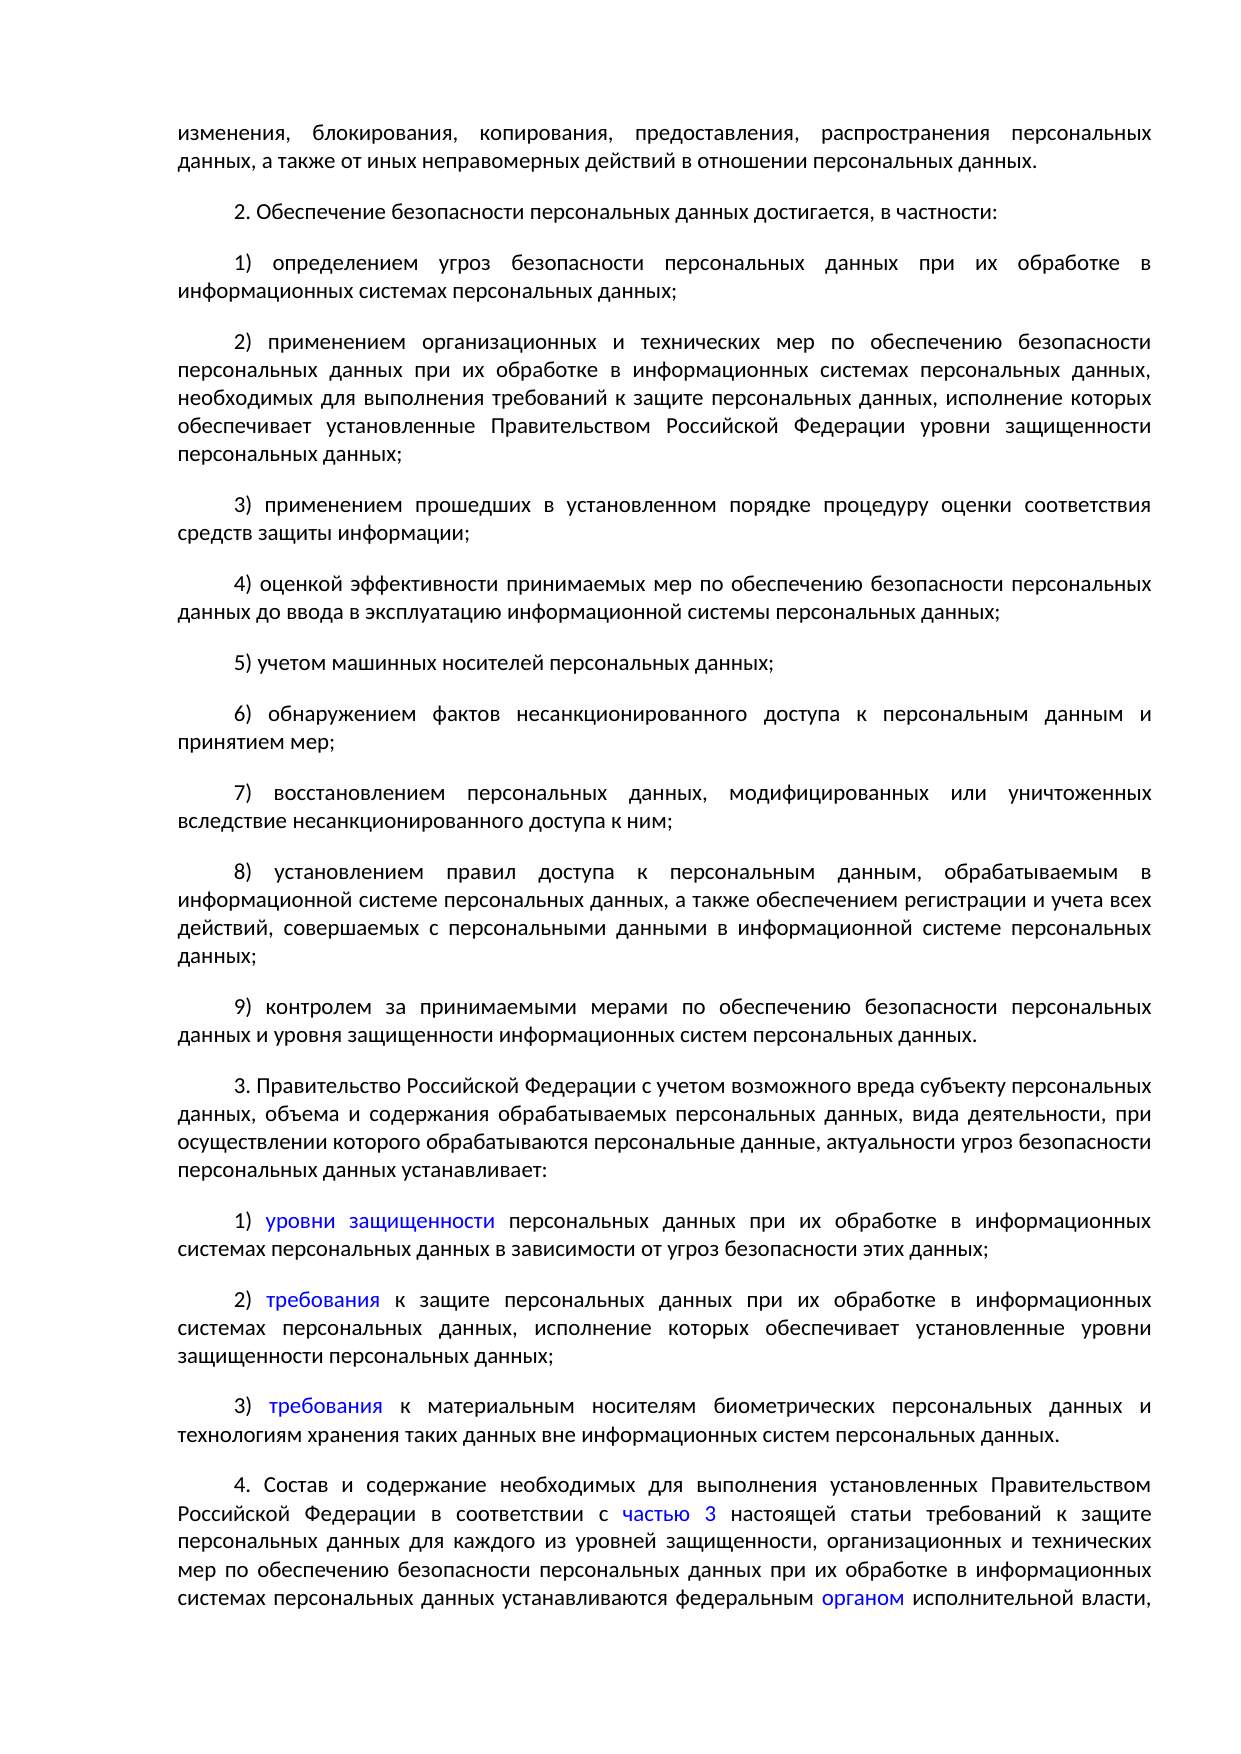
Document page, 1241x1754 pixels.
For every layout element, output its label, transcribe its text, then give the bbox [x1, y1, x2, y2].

text 5) учетом машинных носителей персональных данных; [177, 648, 1152, 676]
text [177, 1471, 1152, 1611]
text 8) установлением правил доступа к персональным данным, обрабатываемым в информационной системе персональных данных, а также обеспечением регистрации и учета всех действий, совершаемых с персональными данными в информационной системе персональных данных; [177, 857, 1152, 969]
text 3) применением прошедших в установленном порядке процедуру оценки соответствия средств защиты информации; [177, 490, 1152, 546]
text 2. Обеспечение безопасности персональных данных достигается, в частности: [177, 197, 1152, 225]
text 2) требования к защите персональных данных при их обработке в информационных системах персональных данных, исполнение которых обеспечивает установленные уровни защищенности персональных данных; [177, 1285, 1152, 1369]
text 2) применением организационных и технических мер по обеспечению безопасности персональных данных при их обработке в информационных системах персональных данных, необходимых для выполнения требований к защите персональных данных, исполнение которых обеспечивает установленные Правительством Российской Федерации уровни защищенности персональных данных; [177, 327, 1152, 467]
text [177, 118, 1152, 174]
text 7) восстановлением персональных данных, модифицированных или уничтоженных вследствие несанкционированного доступа к ним; [177, 778, 1152, 834]
text 1) определением угроз безопасности персональных данных при их обработке в информационных системах персональных данных; [177, 248, 1152, 304]
text 4) оценкой эффективности принимаемых мер по обеспечению безопасности персональных данных до ввода в эксплуатацию информационной системы персональных данных; [177, 569, 1152, 625]
text 3. Правительство Российской Федерации с учетом возможного вреда субъекту персональных данных, объема и содержания обрабатываемых персональных данных, вида деятельности, при осуществлении которого обрабатываются персональные данные, актуальности угроз безопасности персональных данных устанавливает: [177, 1071, 1152, 1183]
text 9) контролем за принимаемыми мерами по обеспечению безопасности персональных данных и уровня защищенности информационных систем персональных данных. [177, 992, 1152, 1048]
text 6) обнаружением фактов несанкционированного доступа к персональным данным и принятием мер; [177, 699, 1152, 755]
text 3) требования к материальным носителям биометрических персональных данных и технологиям хранения таких данных вне информационных систем персональных данных. [177, 1392, 1152, 1448]
text 1) уровни защищенности персональных данных при их обработке в информационных системах персональных данных в зависимости от угроз безопасности этих данных; [177, 1206, 1152, 1262]
